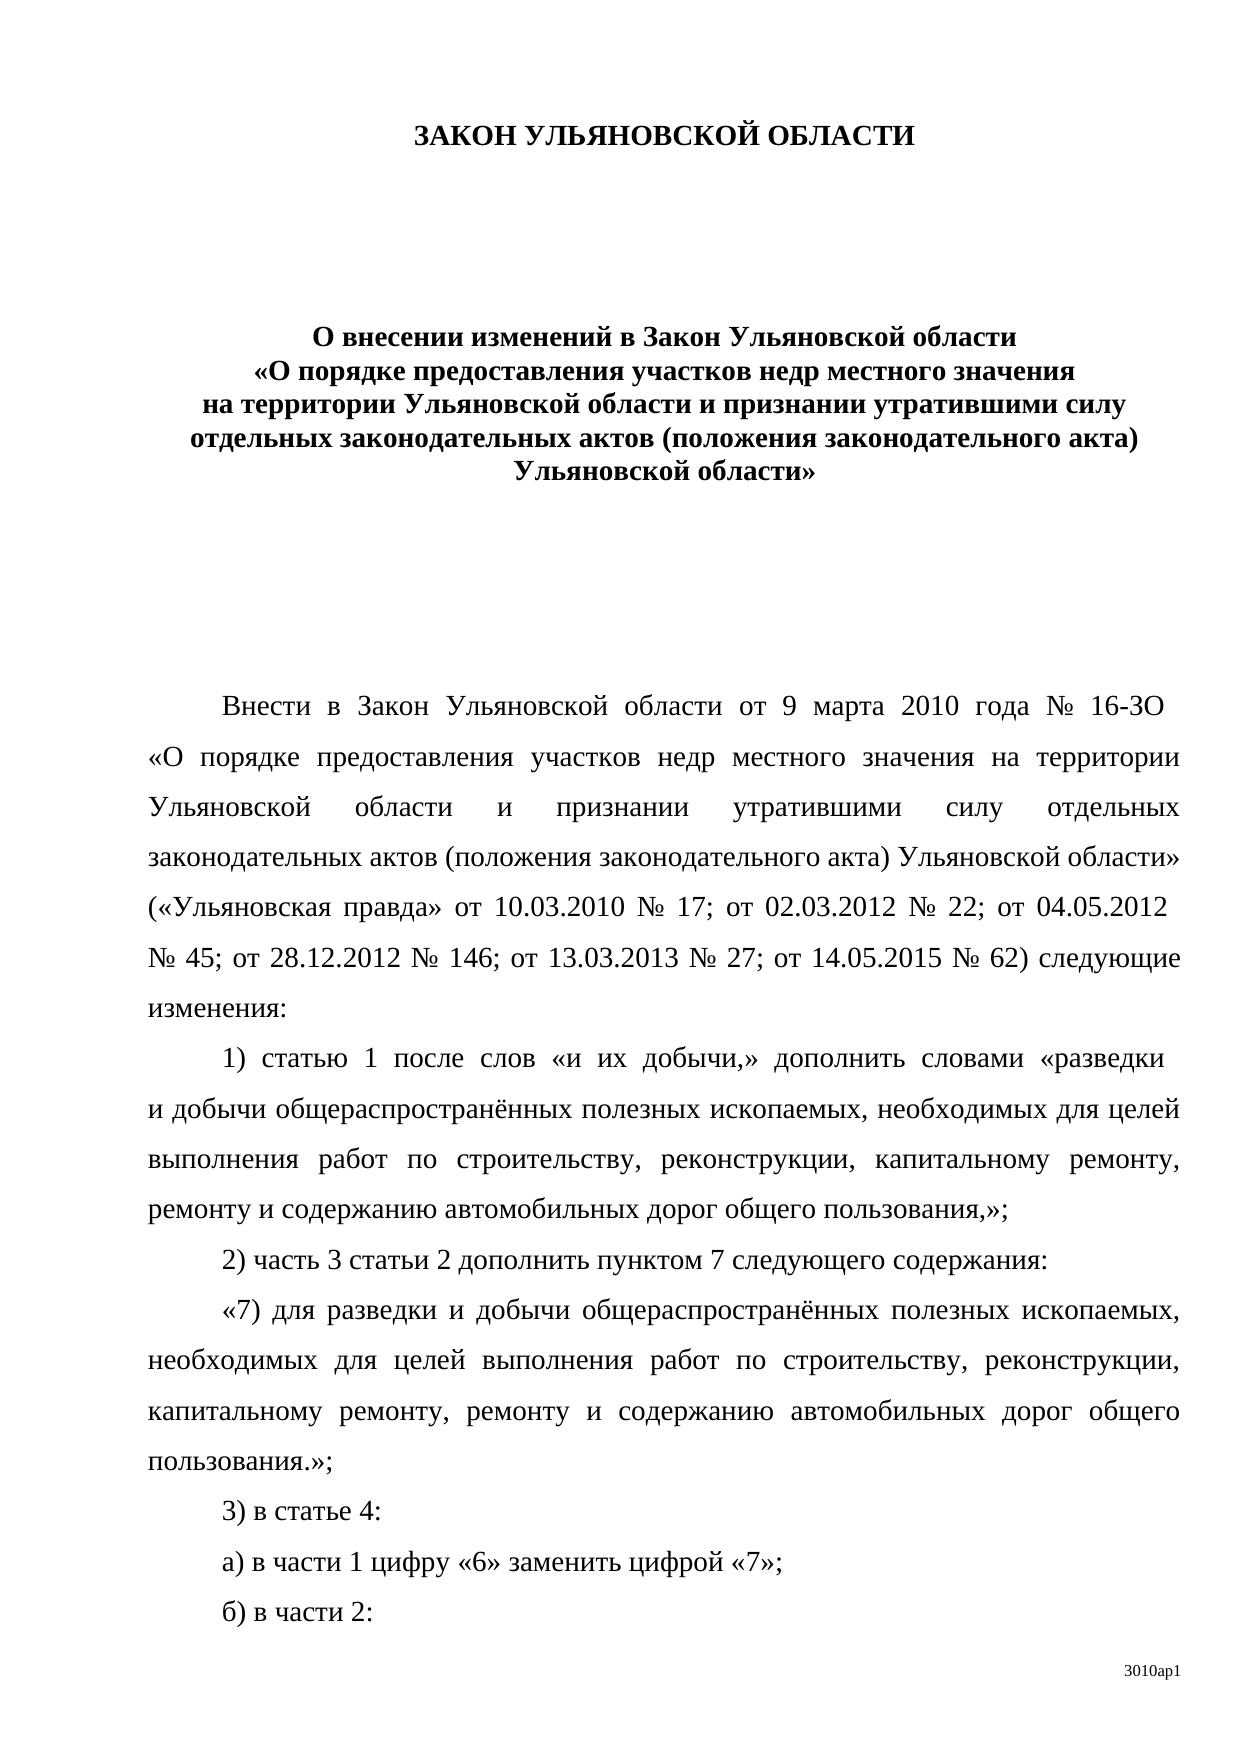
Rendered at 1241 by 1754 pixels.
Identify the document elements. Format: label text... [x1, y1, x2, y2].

text 2) часть 3 статьи 2 дополнить пунктом 7 следующего содержания: [148, 1242, 1181, 1275]
text «7) для разведки и добычи общераспространённых полезных ископаемых, необходимых для целей выполнения работ по строительству, реконструкции, капитальному ремонту, ремонту и содержанию автомобильных дорог общего пользования.»; [148, 1292, 1181, 1477]
text 3) в статье 4: [148, 1493, 1181, 1527]
text на территории Ульяновской области и признании утратившими силу отдельных законодательных актов (положения законодательного акта) Ульяновской области» [148, 386, 1181, 487]
text б) в части 2: [148, 1594, 1181, 1627]
text О внесении изменений в Закон Ульяновской области [148, 319, 1181, 353]
text 1) статью 1 после слов «и их добычи,» дополнить словами «разведки и добычи общераспространённых полезных ископаемых, необходимых для целей выполнения работ по строительству, реконструкции, капитальному ремонту, ремонту и содержанию автомобильных дорог общего пользования,»; [148, 1041, 1181, 1225]
text а) в части 1 цифру «6» заменить цифрой «7»; [148, 1544, 1181, 1577]
text Внести в Закон Ульяновской области от 9 марта 2010 года № 16-ЗО «О порядке предоставления участков недр местного значения на территории Ульяновской области и признании утратившими силу отдельных законодательных актов (положения законодательного акта) Ульяновской области» («Ульяновская правда» от 10.03.2010 № 17; от 02.03.2012 № 22; от 04.05.2012 № 45; от 28.12.2012 № 146; от 13.03.2013 № 27; от 14.05.2015 № 62) следующие изменения: [148, 688, 1181, 1024]
text «О порядке предоставления участков недр местного значения [148, 353, 1181, 386]
text ЗАКОН УЛЬЯНОВСКОЙ ОБЛАСТИ [148, 118, 1181, 152]
